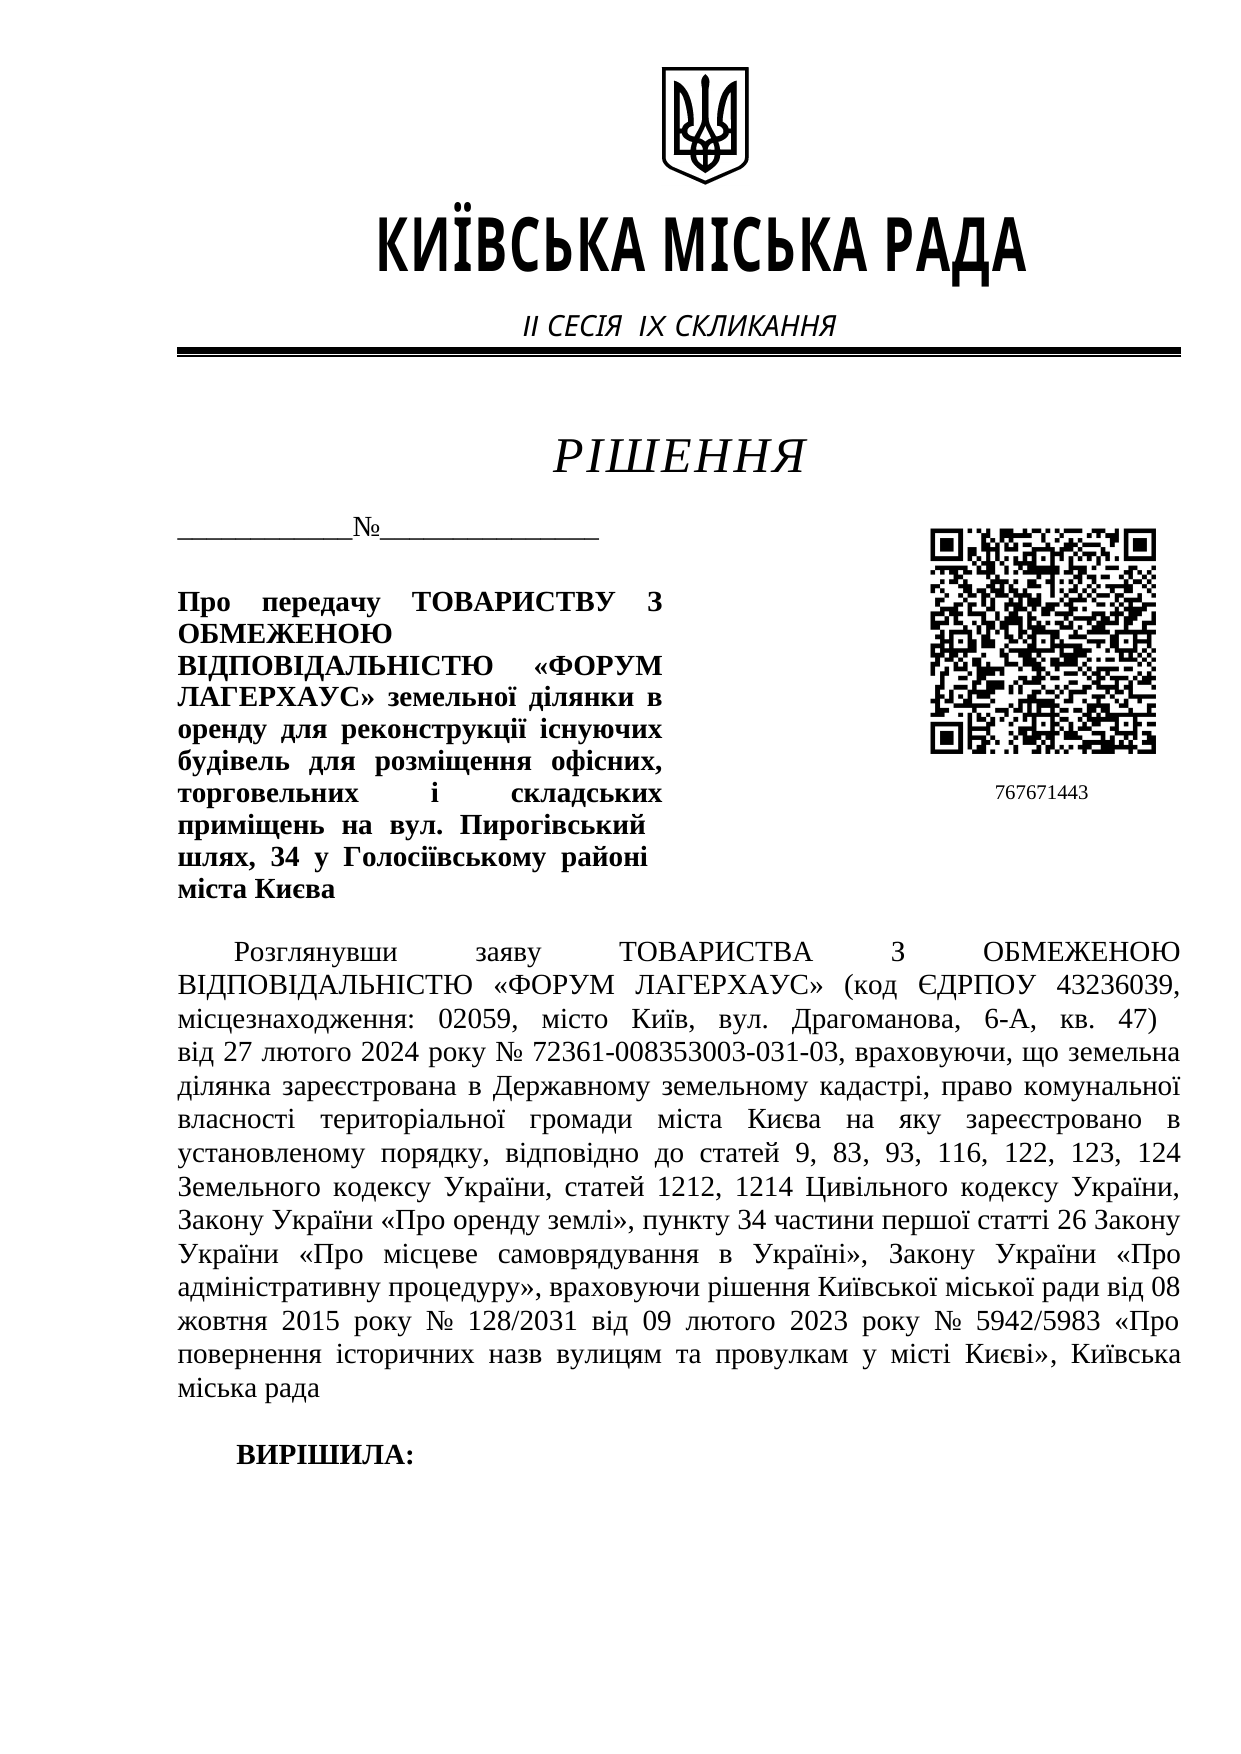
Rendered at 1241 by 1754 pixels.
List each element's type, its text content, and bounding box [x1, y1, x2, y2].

text Розглянувши заяву ТОВАРИСТВА З ОБМЕЖЕНОЮ ВІДПОВІДАЛЬНІСТЮ «ФОРУМ ЛАГЕРХАУС» (код ЄДРПОУ 43236039, місцезнаходження: 02059, місто Київ, вул. Драгоманова, 6-А, кв. 47) від 27 лютого 2024 року № 72361-008353003-031-03, враховуючи, що земельна ділянка зареєстрована в Державному земельному кадастрі, право комунальної власності територіальної громади міста Києва на яку зареєстровано в установленому порядку, відповідно до статей 9, 83, 93, 116, 122, 123, 124 Земельного кодексу України, статей 1212, 1214 Цивільного кодексу України, Закону України «Про оренду землі», пункту 34 частини першої статті 26 Закону України «Про місцеве самоврядування в Україні», Закону України «Про адміністративну процедуру», враховуючи рішення Київської міської ради від 08 жовтня 2015 року № 128/2031 від 09 лютого 2023 року № 5942/5983 «Про повернення історичних назв вулицям та провулкам у місті Києві», Київська міська рада [177, 934, 1181, 1403]
subtitle II сесія IX скликання [177, 306, 1181, 347]
table_header Про передачу ТОВАРИСТВУ З ОБМЕЖЕНОЮ ВІДПОВІДАЛЬНІСТЮ «ФОРУМ ЛАГЕРХАУС» земельної ділянки в оренду для реконструкції існуючих будівель для розміщення офісних, торговельних і складських приміщень на вул. Пирогівський шлях, 34 у Голосіївському районі міста Києва [166, 586, 674, 904]
subtitle РІШЕННЯ [177, 426, 1181, 483]
picture [912, 511, 1174, 772]
text КИЇВСЬКА МІСЬКА РАДА [222, 191, 1181, 293]
text ВИРІШИЛА: [177, 1437, 1181, 1471]
text ____________№_______________ [177, 509, 1181, 542]
picture [660, 67, 751, 186]
